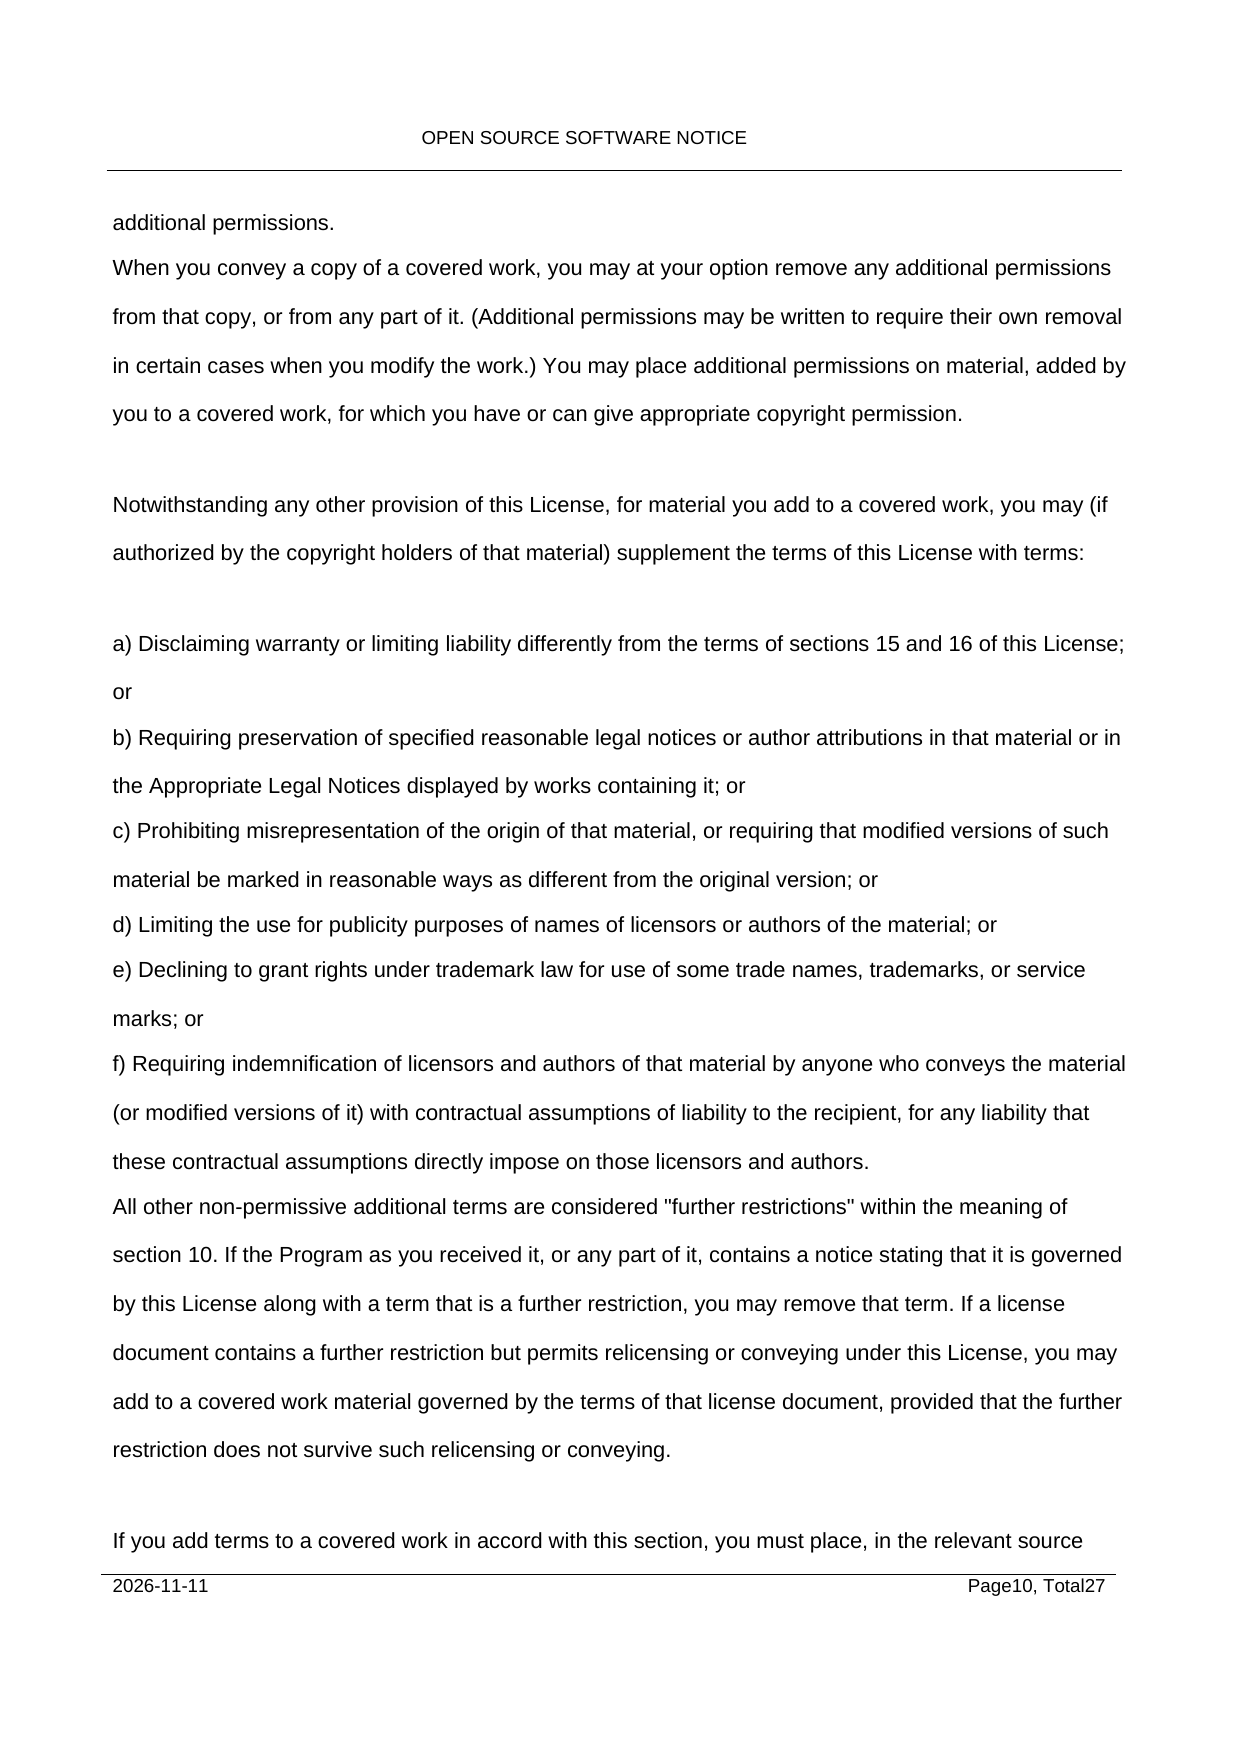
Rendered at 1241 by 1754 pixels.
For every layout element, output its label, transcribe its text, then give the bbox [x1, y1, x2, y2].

text a) Disclaiming warranty or limiting liability differently from the terms of sections 15 and 16 of this License; or [112, 627, 1128, 708]
text When you convey a copy of a covered work, you may at your option remove any additional permissions from that copy, or from any part of it. (Additional permissions may be written to require their own removal in certain cases when you modify the work.) You may place additional permissions on material, added by you to a covered work, for which you have or can give appropriate copyright permission. [112, 251, 1128, 430]
text Notwithstanding any other provision of this License, for material you add to a covered work, you may (if authorized by the copyright holders of that material) supplement the terms of this License with terms: [112, 488, 1128, 569]
text All other non-permissive additional terms are considered "further restrictions" within the meaning of section 10. If the Program as you received it, or any part of it, contains a notice stating that it is governed by this License along with a term that is a further restriction, you may remove that term. If a license document contains a further restriction but permits relicensing or conveying under this License, you may add to a covered work material governed by the terms of that license document, provided that the further restriction does not survive such relicensing or conveying. [112, 1190, 1128, 1466]
text f) Requiring indemnification of licensors and authors of that material by anyone who conveys the material (or modified versions of it) with contractual assumptions of liability to the recipient, for any liability that these contractual assumptions directly impose on those licensors and authors. [112, 1047, 1128, 1177]
text b) Requiring preservation of specified reasonable legal notices or author attributions in that material or in the Appropriate Legal Notices displayed by works containing it; or [112, 721, 1128, 802]
text c) Prohibiting misrepresentation of the origin of that material, or requiring that modified versions of such material be marked in reasonable ways as different from the original version; or [112, 814, 1128, 896]
text e) Declining to grant rights under trademark law for use of some trade names, trademarks, or service marks; or [112, 953, 1128, 1035]
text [112, 1524, 1128, 1556]
text d) Limiting the use for publicity purposes of names of licensors or authors of the material; or [112, 908, 1128, 941]
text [112, 206, 1128, 239]
